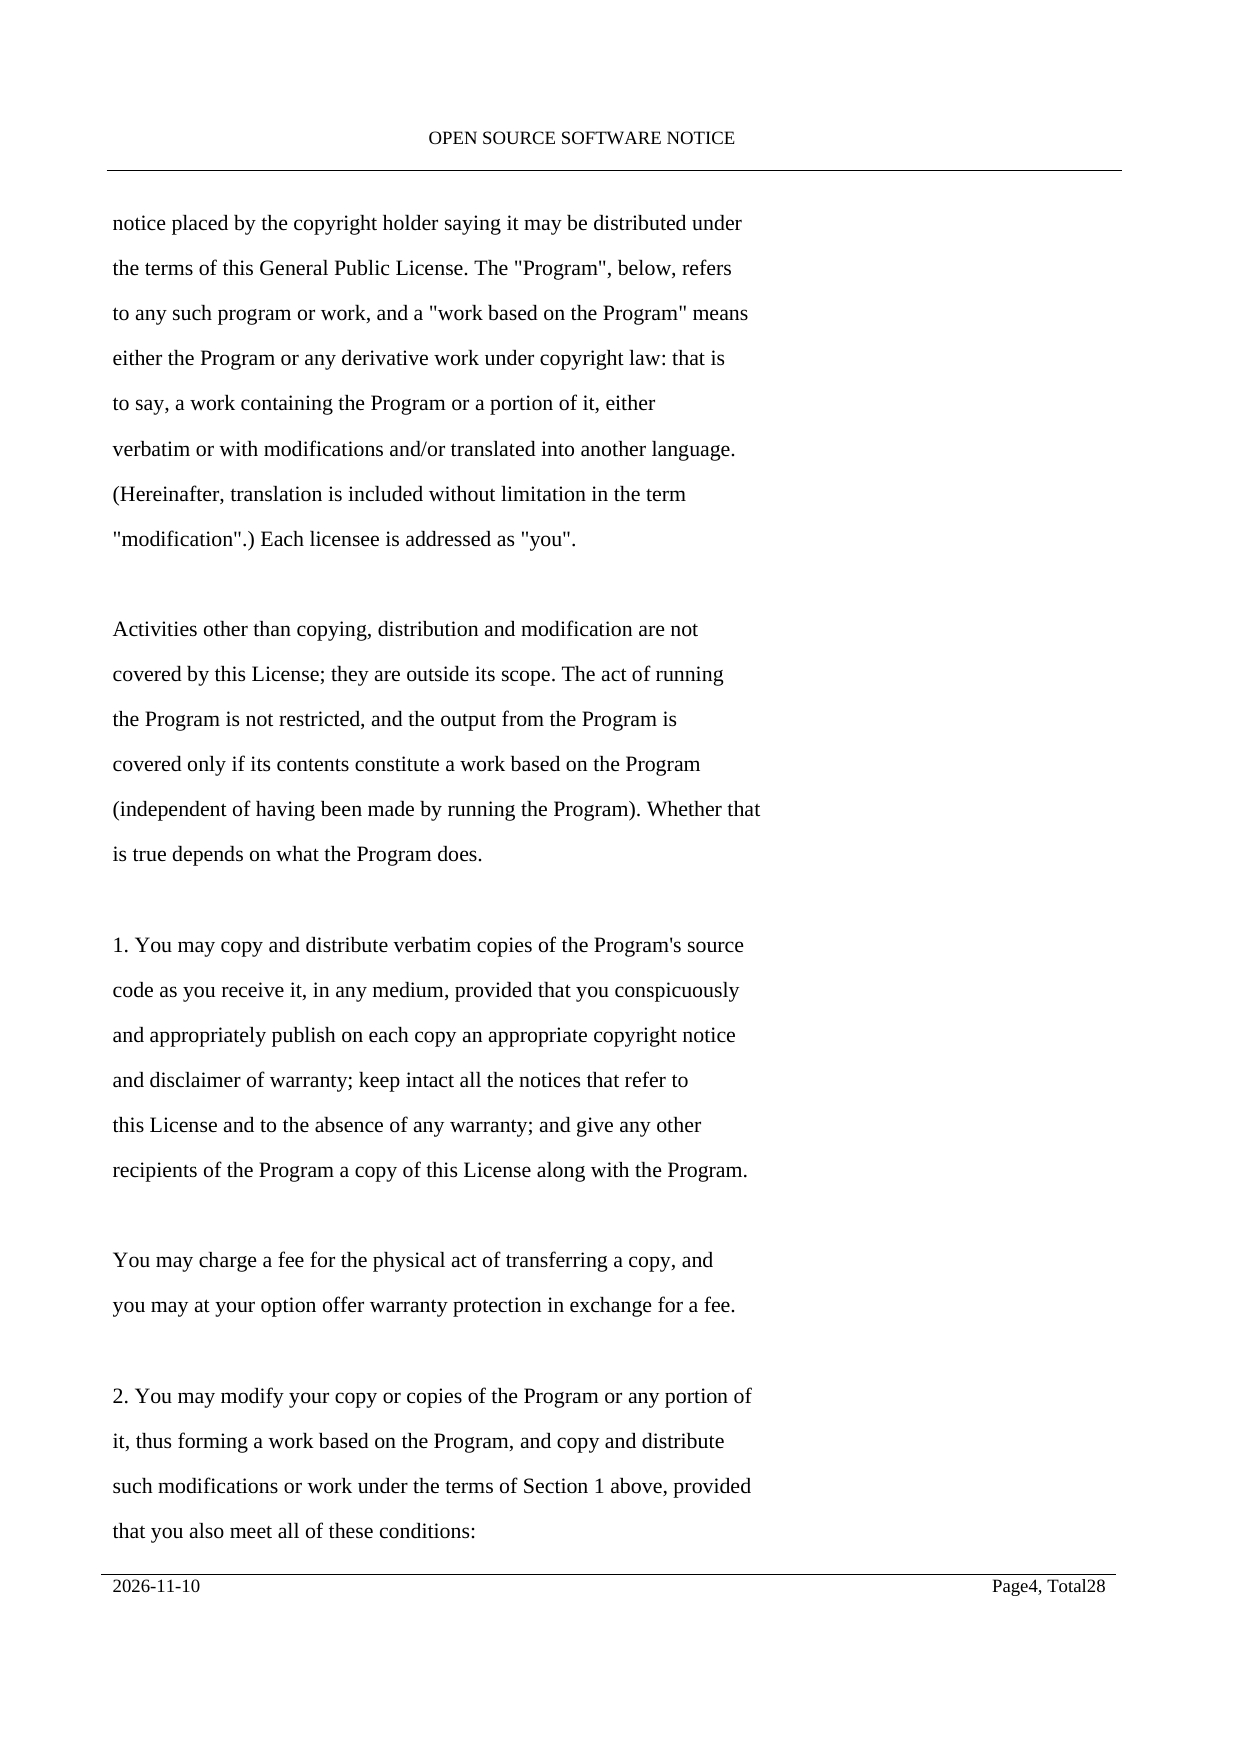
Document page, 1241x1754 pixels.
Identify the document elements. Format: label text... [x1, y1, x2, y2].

text to any such program or work, and a "work based on the Program" means [112, 297, 1128, 329]
text the terms of this General Public License. The "Program", below, refers [112, 251, 1128, 284]
text you may at your option offer warranty protection in exchange for a fee. [112, 1289, 1128, 1321]
text notice placed by the copyright holder saying it may be distributed under [112, 206, 1128, 239]
text that you also meet all of these conditions: [112, 1514, 1128, 1547]
text code as you receive it, in any medium, provided that you conspicuously [112, 973, 1128, 1006]
text either the Program or any derivative work under copyright law: that is [112, 342, 1128, 374]
text covered by this License; they are outside its scope. The act of running [112, 657, 1128, 690]
text is true depends on what the Program does. [112, 838, 1128, 870]
text to say, a work containing the Program or a portion of it, either [112, 387, 1128, 419]
text 1. You may copy and distribute verbatim copies of the Program's source [112, 928, 1128, 961]
text such modifications or work under the terms of Section 1 above, provided [112, 1469, 1128, 1502]
text verbatim or with modifications and/or translated into another language. [112, 432, 1128, 464]
text You may charge a fee for the physical act of transferring a copy, and [112, 1244, 1128, 1276]
text (independent of having been made by running the Program). Whether that [112, 793, 1128, 825]
text this License and to the absence of any warranty; and give any other [112, 1108, 1128, 1141]
text covered only if its contents constitute a work based on the Program [112, 748, 1128, 780]
text and disclaimer of warranty; keep intact all the notices that refer to [112, 1063, 1128, 1096]
text Activities other than copying, distribution and modification are not [112, 612, 1128, 645]
text and appropriately publish on each copy an appropriate copyright notice [112, 1018, 1128, 1051]
text it, thus forming a work based on the Program, and copy and distribute [112, 1424, 1128, 1457]
text (Hereinafter, translation is included without limitation in the term [112, 477, 1128, 509]
text the Program is not restricted, and the output from the Program is [112, 702, 1128, 735]
text 2. You may modify your copy or copies of the Program or any portion of [112, 1379, 1128, 1412]
text recipients of the Program a copy of this License along with the Program. [112, 1153, 1128, 1186]
text "modification".) Each licensee is addressed as "you". [112, 522, 1128, 554]
